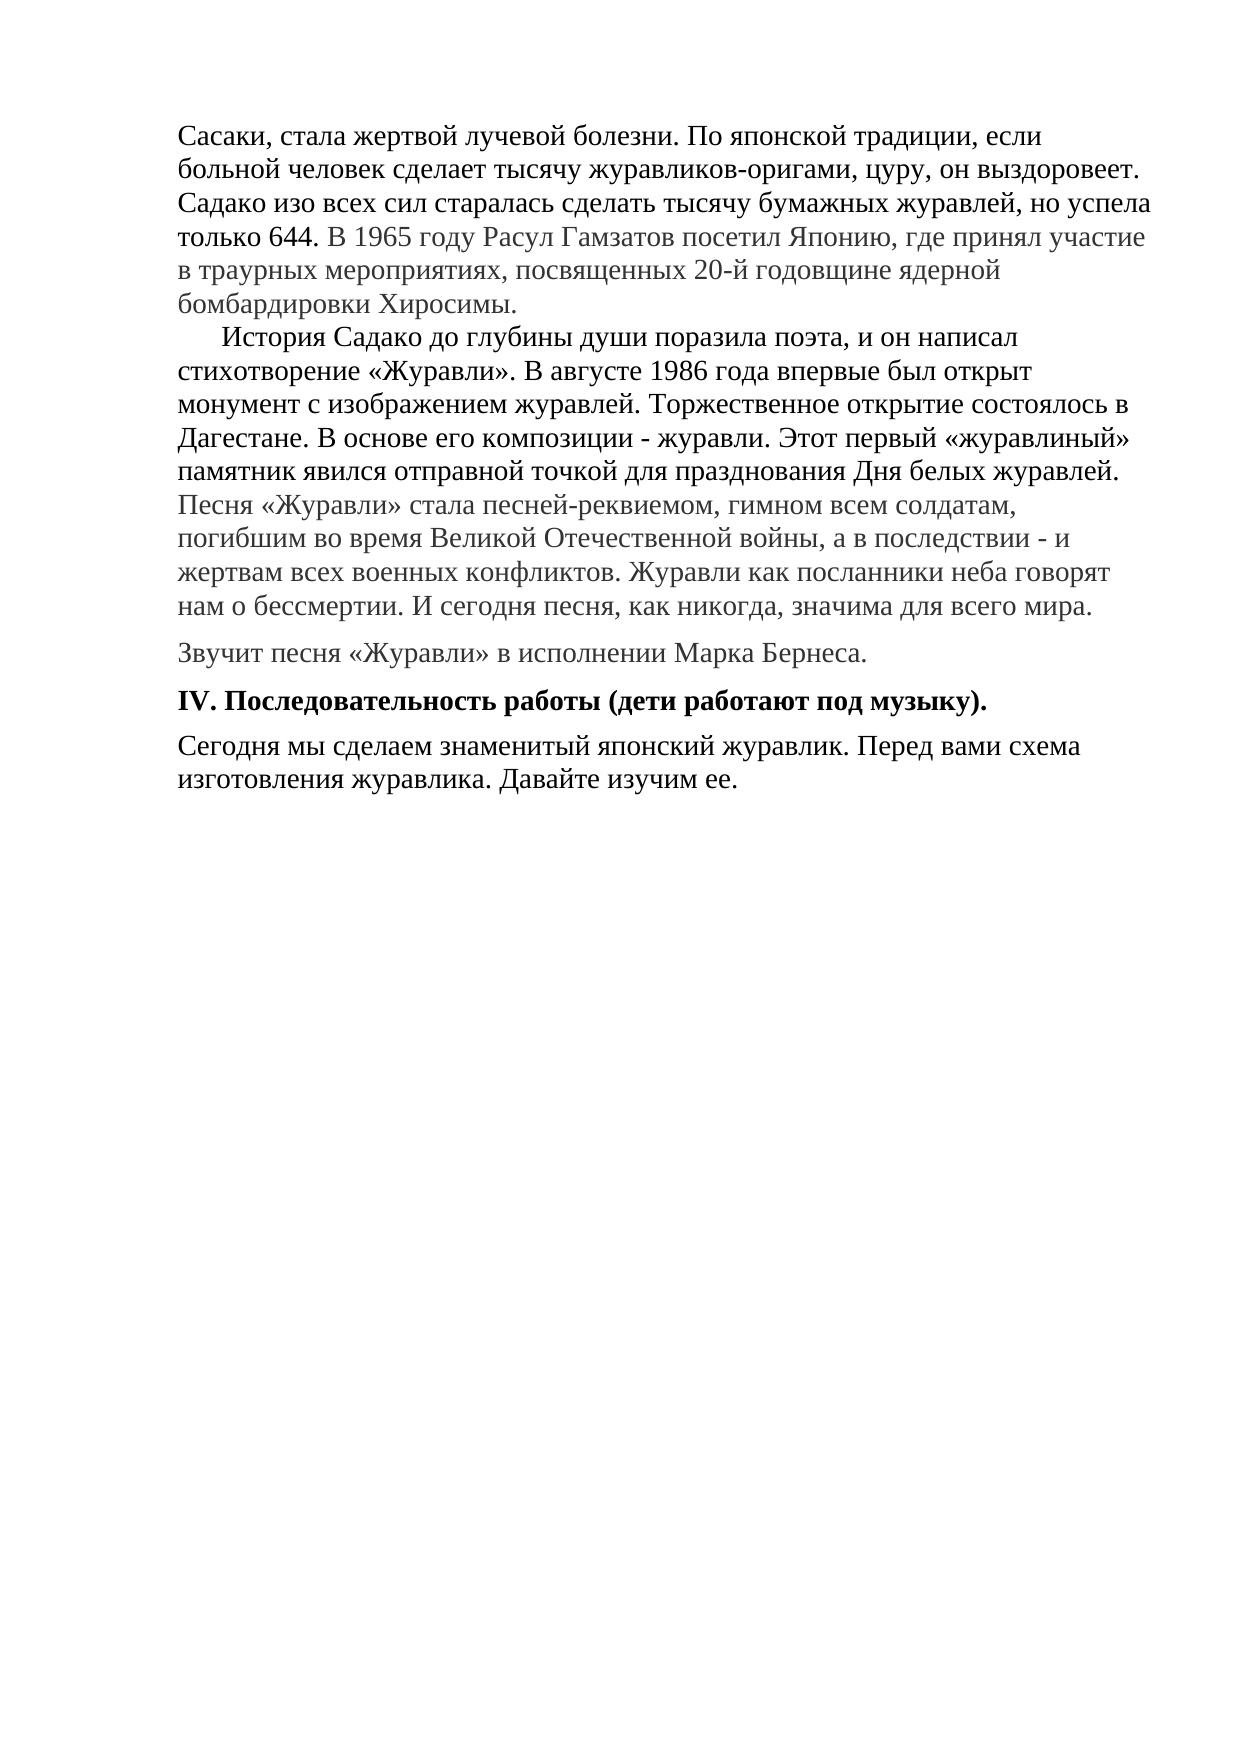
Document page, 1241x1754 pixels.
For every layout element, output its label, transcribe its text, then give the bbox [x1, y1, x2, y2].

text Сегодня мы сделаем знаменитый японский журавлик. Перед вами схема изготовления журавлика. Давайте изучим ее. [177, 728, 1152, 795]
text История Садако до глубины души поразила поэта, и он написал стихотворение «Журавли». В августе 1986 года впервые был открыт монумент с изображением журавлей. Торжественное открытие состоялось в Дагестане. В основе его композиции - журавли. Этот первый «журавлиный» памятник явился отправной точкой для празднования Дня белых журавлей. [177, 319, 1152, 487]
text Песня «Журавли» стала песней-реквиемом, гимном всем солдатам, погибшим во время Великой Отечественной войны, а в последствии - и жертвам всех военных конфликтов. Журавли как посланники неба говорят нам о бессмертии. И сегодня песня, как никогда, значима для всего мира. [177, 487, 1152, 621]
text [177, 118, 1152, 319]
text IV. Последовательность работы (дети работают под музыку). [177, 683, 1152, 716]
text Звучит песня «Журавли» в исполнении Марка Бернеса. [177, 635, 1152, 669]
